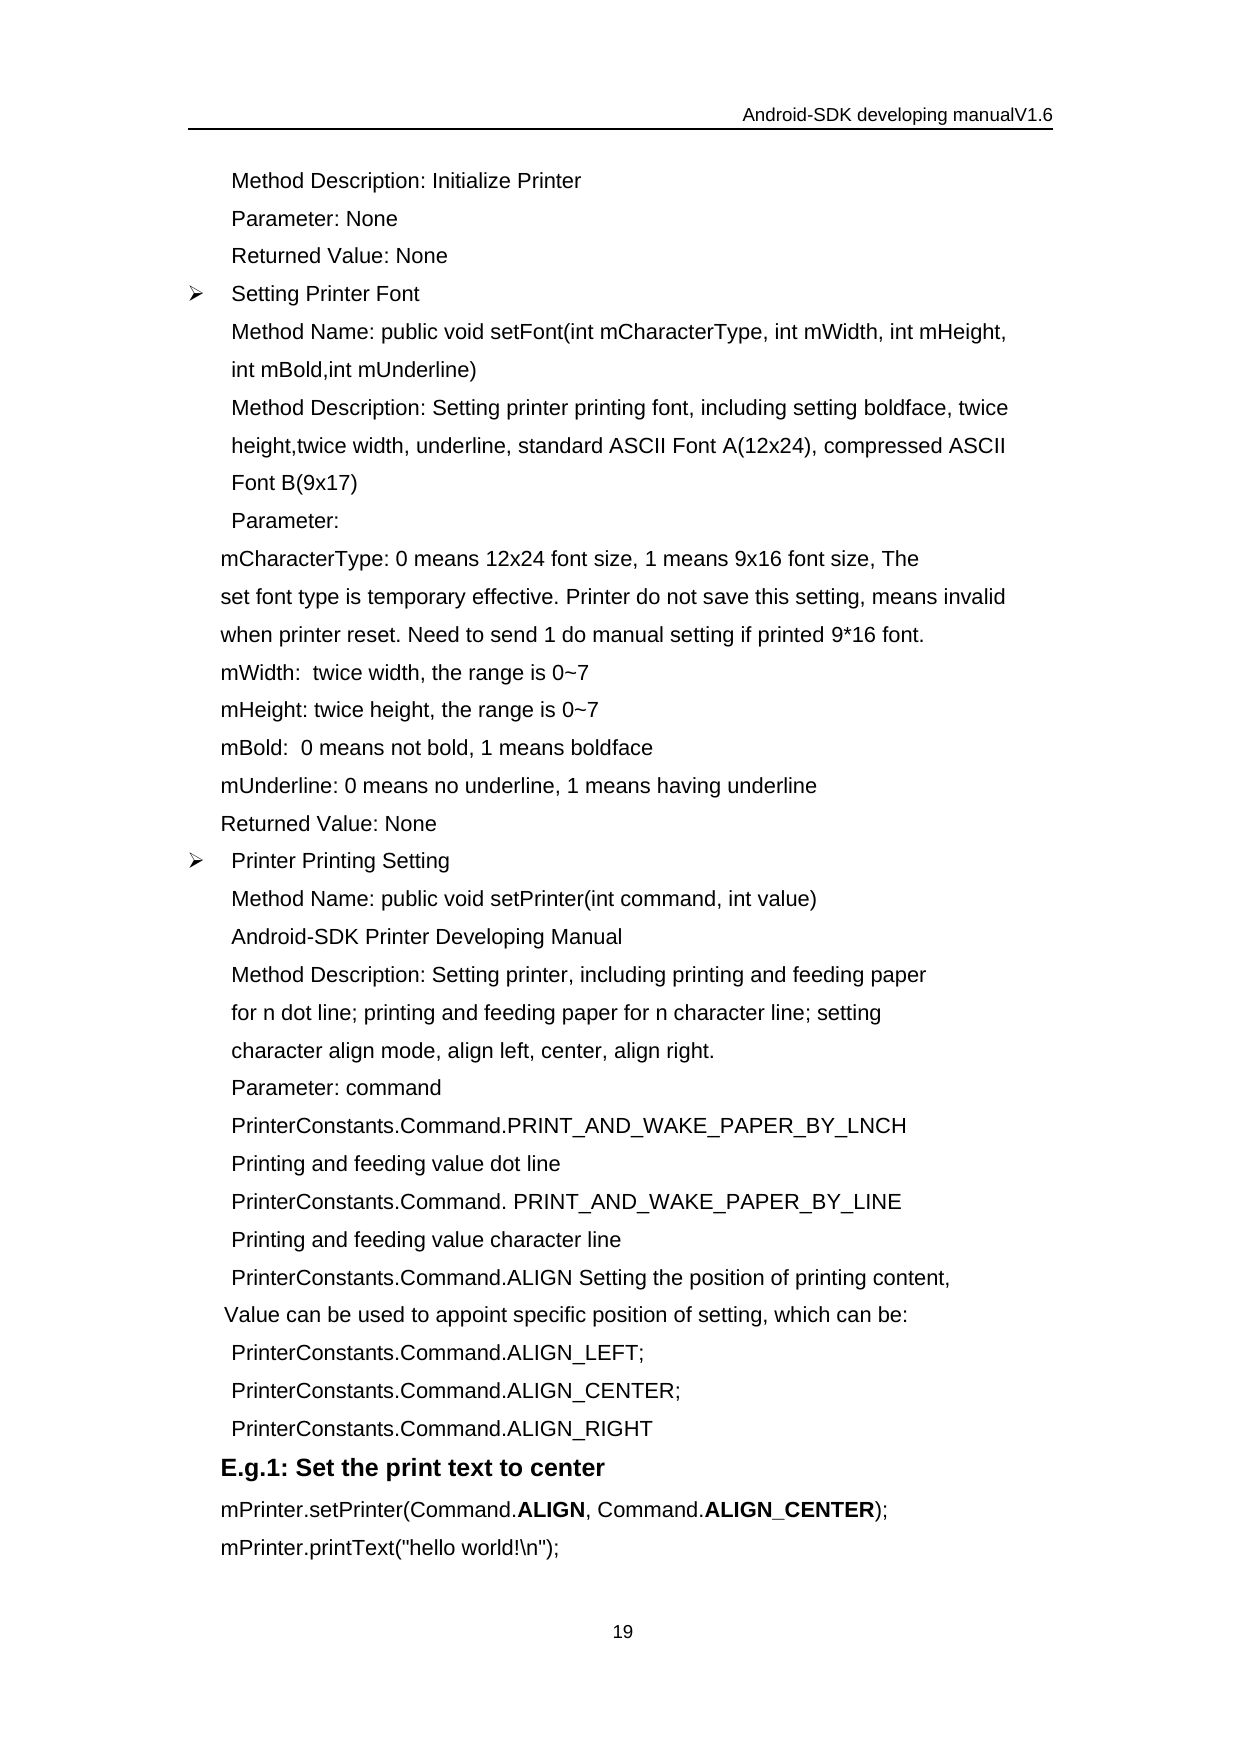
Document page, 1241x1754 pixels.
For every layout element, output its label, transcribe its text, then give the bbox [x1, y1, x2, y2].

text mWidth: twice width, the range is 0~7 mHeight: twice height, the range is 0~7 mBold: 0 means not bold, 1 means boldface mUnderline: 0 means no underline, 1 means having underline Returned Value: None [220, 659, 1053, 836]
list PrinterConstants.Command.ALIGN_CENTER; [187, 1378, 1053, 1403]
list Printer Printing Setting Method Name: public void setPrinter(int command, int value) Android-SDK Printer Developing Manual Method Description: Setting printer, including printing and feeding paper for n dot line; printing and feeding paper for n character line; setting character align mode, align left, center, align right. Parameter: command PrinterConstants.Command.PRINT_AND_WAKE_PAPER_BY_LNCH Printing and feeding value dot line PrinterConstants.Command. PRINT_AND_WAKE_PAPER_BY_LINE Printing and feeding value character line PrinterConstants.Command.ALIGN Setting the position of printing content, [187, 848, 1053, 1289]
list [187, 168, 1053, 269]
text mCharacterType: 0 means 12x24 font size, 1 means 9x16 font size, The set font type is temporary effective. Printer do not save this setting, means invalid when printer reset. Need to send 1 do manual setting if printed 9*16 font. [220, 546, 1053, 647]
text mPrinter.printText("hello world!\n"); [220, 1534, 1053, 1559]
text E.g.1: Set the print text to center [220, 1453, 1053, 1482]
list Value can be used to appoint specific position of setting, which can be: PrinterConstants.Command.ALIGN_LEFT; [187, 1302, 1053, 1365]
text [220, 1497, 1053, 1522]
list PrinterConstants.Command.ALIGN_RIGHT [187, 1416, 1053, 1441]
list Setting Printer Font Method Name: public void setFont(int mCharacterType, int mWidth, int mHeight, int mBold,int mUnderline) Method Description: Setting printer printing font, including setting boldface, twice height,twice width, underline, standard ASCII Font A(12x24), compressed ASCII Font B(9x17) Parameter: [187, 281, 1053, 533]
